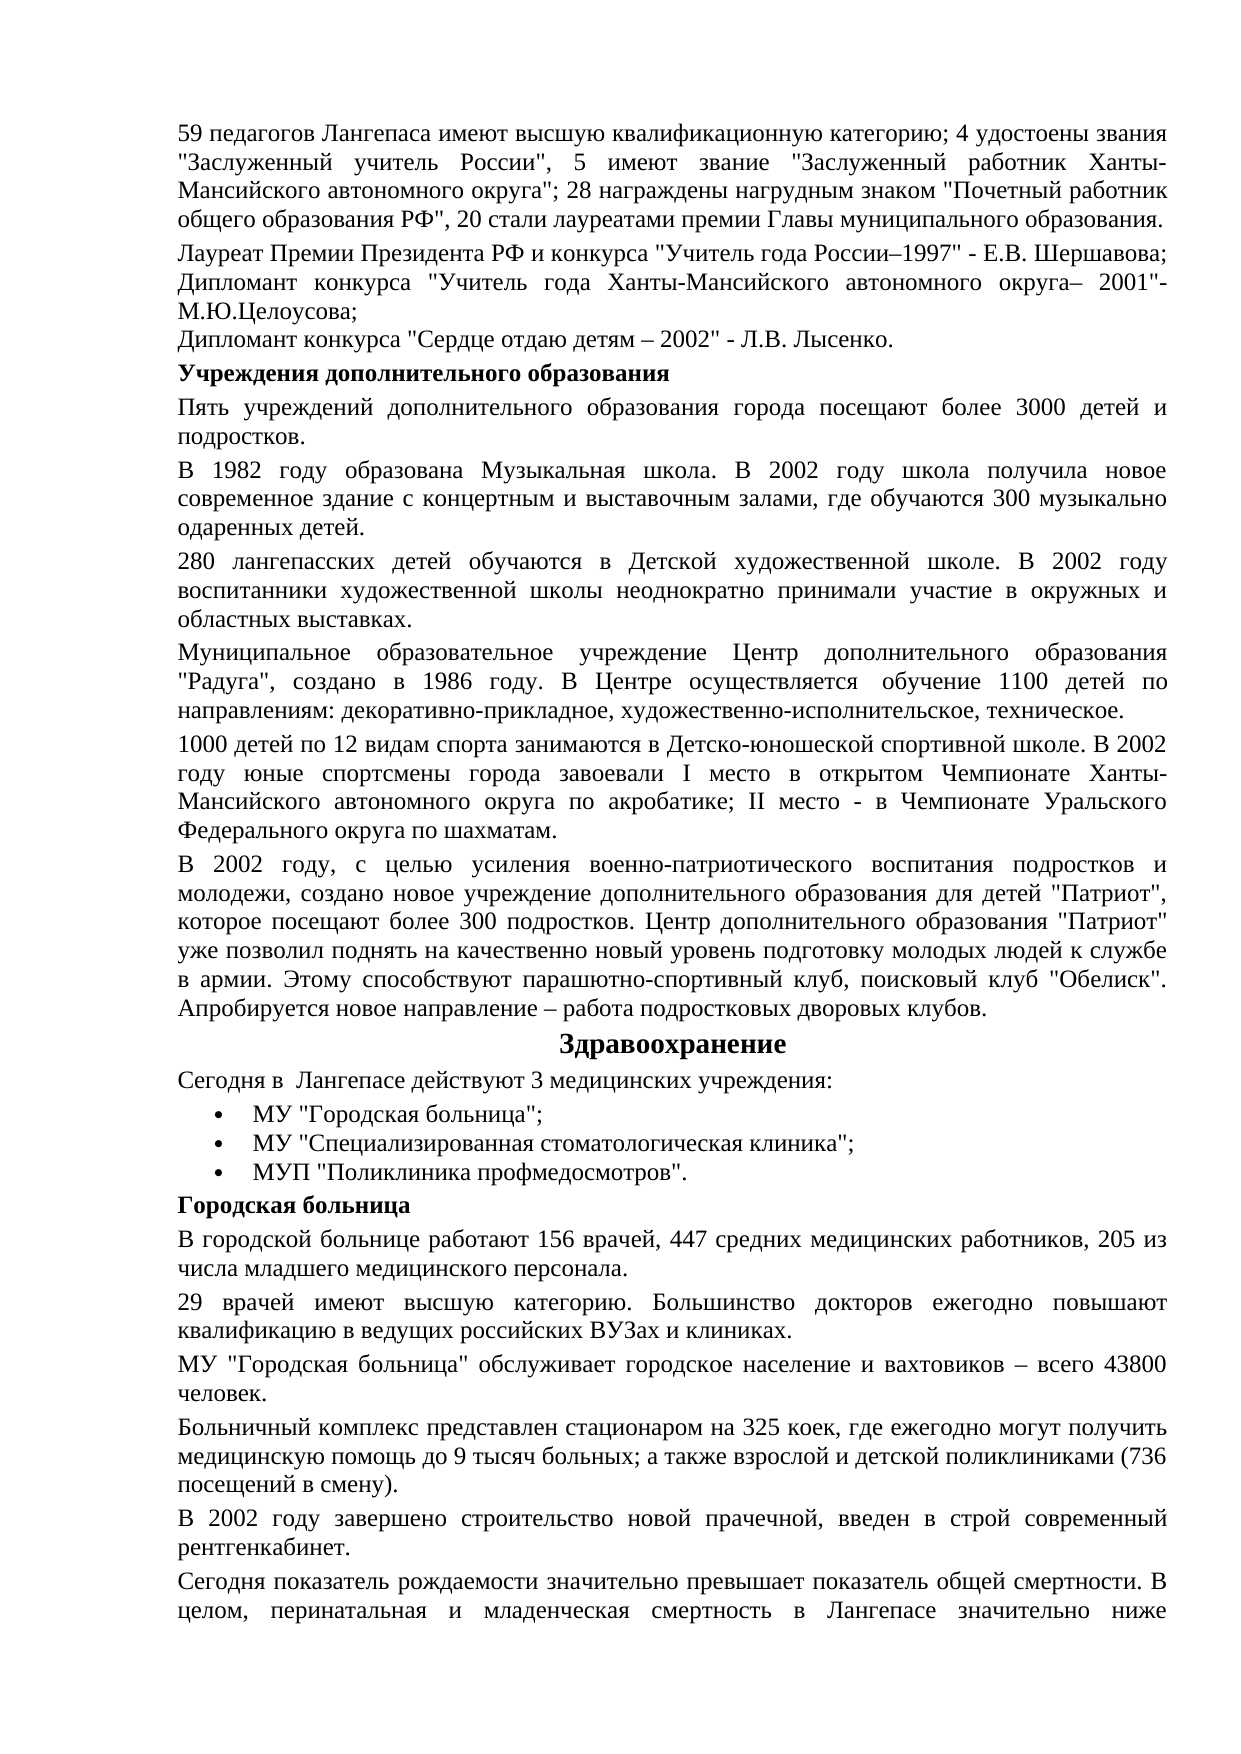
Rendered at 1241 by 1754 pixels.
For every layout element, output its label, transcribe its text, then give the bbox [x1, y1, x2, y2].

list МУ "Городская больница"; [215, 1162, 1168, 1190]
text В городской больнице работают 156 врачей, 447 средних медицинских работников, 205 из числа младшего медицинского персонала. [177, 1297, 1168, 1354]
text Здравоохранение [177, 1089, 1168, 1123]
text Пять учреждений дополнительного образования города посещают более 3000 детей и подростков. [177, 455, 1168, 512]
text Учреждения дополнительного образования [177, 421, 1168, 450]
text 87% выпускников лангепасских школ в 2002 году стали студентами ВУЗов, 12% - средних специальных учебных заведений. [177, 118, 1168, 176]
text 280 лангепасских детей обучаются в Детской художественной школе. В 2002 году воспитанники художественной школы неоднократно принимали участие в окружных и областных выставках. [177, 609, 1168, 695]
text В 1982 году образована Музыкальная школа. В 2002 году школа получила новое современное здание с концертным и выставочным залами, где обучаются 300 музыкально одаренных детей. [177, 517, 1168, 604]
text Муниципальное образовательное учреждение Центр дополнительного образования "Радуга", создано в 1986 году. В Центре осуществляется обучение 1100 детей по направлениям: декоративно-прикладное, художественно-исполнительское, техническое. [177, 700, 1168, 786]
text 59 педагогов Лангепаса имеют высшую квалификационную категорию; 4 удостоены звания "Заслуженный учитель России", 5 имеют звание "Заслуженный работник Ханты-Мансийского автономного округа"; 28 награждены нагрудным знаком "Почетный работник общего образования РФ", 20 стали лауреатами премии Главы муниципального образования. [177, 181, 1168, 296]
list МУП "Поликлиника профмедосмотров". [215, 1229, 1168, 1258]
text 1000 детей по 12 видам спорта занимаются в Детско-юношеской спортивной школе. В 2002 году юные спортсмены города завоевали I место в открытом Чемпионате Ханты-Мансийского автономного округа по акробатике; II место - в Чемпионате Уральского Федерального округа по шахматам. [177, 791, 1168, 906]
text Городская больница [177, 1263, 1168, 1292]
text Лауреат Премии Президента РФ и конкурса "Учитель года России–1997" - Е.В. Шершавова; Дипломант конкурса "Учитель года Ханты-Мансийского автономного округа– 2001"- М.Ю.Целоусова; Дипломант конкурса "Сердце отдаю детям – 2002" - Л.В. Лысенко. [177, 301, 1168, 416]
text В 2002 году завершено строительство новой прачечной, введен в строй современный рентгенкабинет. [177, 1576, 1168, 1634]
text Сегодня в Лангепасе действуют 3 медицинских учреждения: [177, 1128, 1168, 1157]
text В 2002 году, с целью усиления военно-патриотического воспитания подростков и молодежи, создано новое учреждение дополнительного образования для детей "Патриот", которое посещают более 300 подростков. Центр дополнительного образования "Патриот" уже позволил поднять на качественно новый уровень подготовку молодых людей к службе в армии. Этому способствуют парашютно-спортивный клуб, поисковый клуб "Обелиск". Апробируется новое направление – работа подростковых дворовых клубов. [177, 912, 1168, 1084]
text Больничный комплекс представлен стационаром на 325 коек, где ежегодно могут получить медицинскую помощь до 9 тысяч больных; а также взрослой и детской поликлиниками (736 посещений в смену). [177, 1485, 1168, 1571]
list МУ "Специализированная стоматологическая клиника"; [215, 1196, 1168, 1224]
text 29 врачей имеют высшую категорию. Большинство докторов ежегодно повышают квалификацию в ведущих российских ВУЗах и клиниках. [177, 1360, 1168, 1417]
text МУ "Городская больница" обслуживает городское население и вахтовиков – всего 43800 человек. [177, 1422, 1168, 1480]
